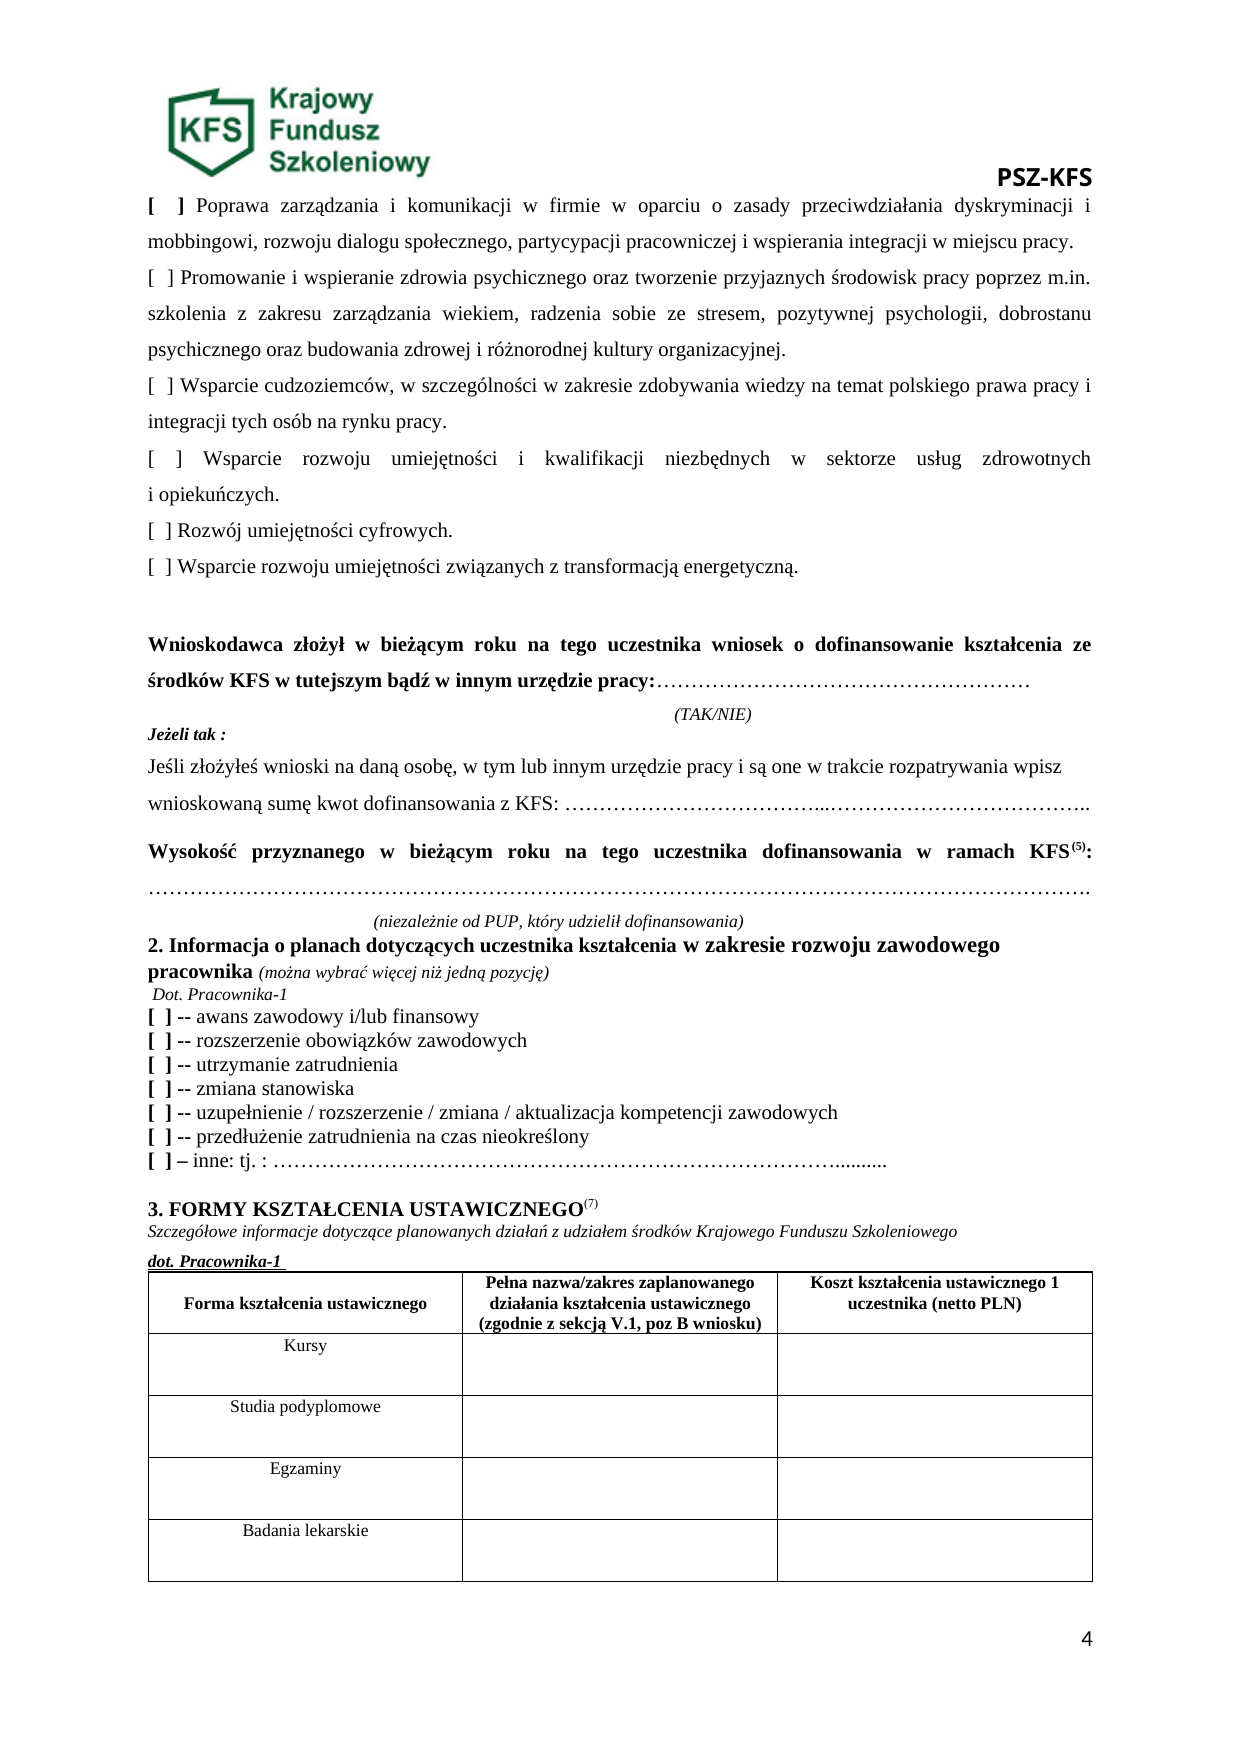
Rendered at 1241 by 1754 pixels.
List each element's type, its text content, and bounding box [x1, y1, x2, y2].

text [ ] Promowanie i wspieranie zdrowia psychicznego oraz tworzenie przyjaznych środowisk pracy poprzez m.in. szkolenia z zakresu zarządzania wiekiem, radzenia sobie ze stresem, pozytywnej psychologii, dobrostanu psychicznego oraz budowania zdrowej i różnorodnej kultury organizacyjnej. [148, 265, 1093, 361]
text [ ] Wsparcie rozwoju umiejętności i kwalifikacji niezbędnych w sektorze usług zdrowotnych i opiekuńczych. [148, 446, 1093, 506]
table_cell [778, 1520, 1092, 1581]
text [ ] Wsparcie rozwoju umiejętności związanych z transformacją energetyczną. [148, 554, 1093, 578]
text [ ] -- przedłużenie zatrudnienia na czas nieokreślony [148, 1124, 1093, 1148]
text [ ] -- awans zawodowy i/lub finansowy [148, 1004, 1093, 1028]
table_cell [463, 1458, 777, 1519]
table_cell [463, 1334, 777, 1395]
text (TAK/NIE) [148, 704, 1093, 724]
table_cell [463, 1520, 777, 1581]
table_cell [463, 1396, 777, 1457]
text Wnioskodawca złożył w bieżącym roku na tego uczestnika wniosek o dofinansowanie kształcenia ze środków KFS w tutejszym bądź w innym urzędzie pracy:……………………………………………… [148, 632, 1093, 692]
table_cell Studia podyplomowe [149, 1396, 462, 1457]
text [ ] -- uzupełnienie / rozszerzenie / zmiana / aktualizacja kompetencji zawodowych [148, 1100, 1093, 1124]
text Jeśli złożyłeś wnioski na daną osobę, w tym lub innym urzędzie pracy i są one w trakcie rozpatrywania wpisz [148, 754, 1093, 778]
text wnioskowaną sumę kwot dofinansowania z KFS: ………………………………...……………………………….. [148, 791, 1093, 814]
table_cell [778, 1396, 1092, 1457]
table_cell Kursy [149, 1334, 462, 1395]
text [ ] -- utrzymanie zatrudnienia [148, 1052, 1093, 1076]
text [ ] – inne: tj. : ……………………………………………………………………….......... [148, 1148, 1093, 1172]
text Jeżeli tak : [148, 724, 1093, 744]
text dot. Pracownika-1 [148, 1251, 1093, 1271]
text Dot. Pracownika-1 [148, 984, 1093, 1004]
table_header Pełna nazwa/zakres zaplanowanego działania kształcenia ustawicznego (zgodnie z sekcją V.1, poz B wniosku) [463, 1273, 777, 1333]
table_cell [778, 1458, 1092, 1519]
text [ ] Poprawa zarządzania i komunikacji w firmie w oparciu o zasady przeciwdziałania dyskryminacji i mobbingowi, rozwoju dialogu społecznego, partycypacji pracowniczej i wspierania integracji w miejscu pracy. [148, 193, 1093, 253]
text (niezależnie od PUP, który udzielił dofinansowania) [148, 911, 1093, 931]
text 2. Informacja o planach dotyczących uczestnika kształcenia w zakresie rozwoju zawodowego pracownika (można wybrać więcej niż jedną pozycję) [148, 931, 1093, 984]
text [ ] Wsparcie cudzoziemców, w szczególności w zakresie zdobywania wiedzy na temat polskiego prawa pracy i integracji tych osób na rynku pracy. [148, 373, 1093, 433]
text [ ] -- rozszerzenie obowiązków zawodowych [148, 1028, 1093, 1052]
table_header Forma kształcenia ustawicznego [149, 1273, 462, 1333]
text Szczegółowe informacje dotyczące planowanych działań z udziałem środków Krajowego Funduszu Szkoleniowego [148, 1221, 1093, 1241]
table_cell [778, 1334, 1092, 1395]
table_header Koszt kształcenia ustawicznego 1 uczestnika (netto PLN) [778, 1273, 1092, 1333]
text [ ] -- zmiana stanowiska [148, 1076, 1093, 1100]
table_cell Egzaminy [149, 1458, 462, 1519]
table_cell Badania lekarskie [149, 1520, 462, 1581]
text 3. FORMY KSZTAŁCENIA USTAWICZNEGO(7) [148, 1197, 1093, 1221]
text [ ] Rozwój umiejętności cyfrowych. [148, 518, 1093, 542]
text Wysokość przyznanego w bieżącym roku na tego uczestnika dofinansowania w ramach KFS(5): ………………………………………………………………………………………………………………………. [148, 839, 1093, 899]
